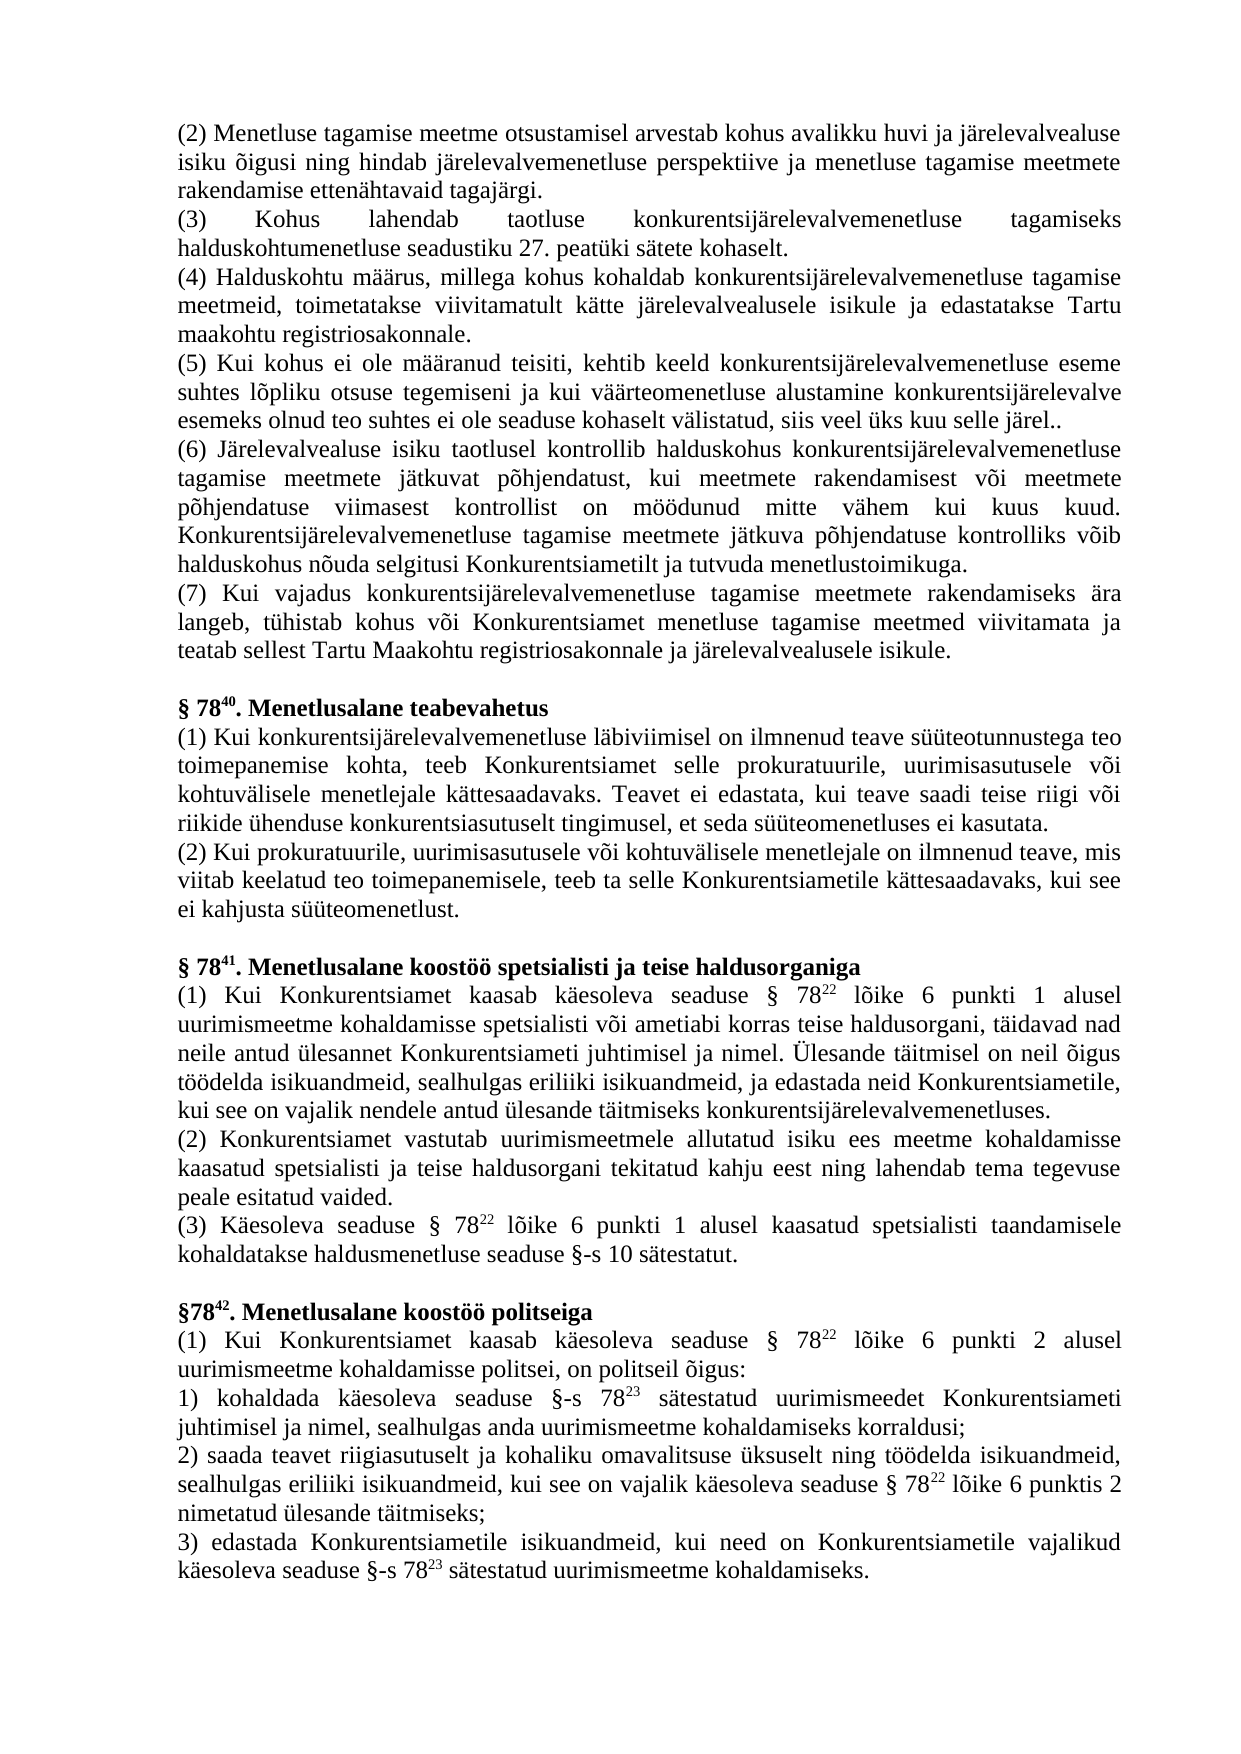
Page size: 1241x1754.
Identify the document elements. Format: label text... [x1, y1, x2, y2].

text (4) Halduskohtu määrus, millega kohus kohaldab konkurentsijärelevalvemenetluse tagamise meetmeid, toimetatakse viivitamatult kätte järelevalvealusele isikule ja edastatakse Tartu maakohtu registriosakonnale. [177, 262, 1122, 348]
text (2) Menetluse tagamise meetme otsustamisel arvestab kohus avalikku huvi ja järelevalvealuse isiku õigusi ning hindab järelevalvemenetluse perspektiive ja menetluse tagamise meetmete rakendamise ettenähtavaid tagajärgi. [177, 118, 1122, 204]
text (2) Konkurentsiamet vastutab uurimismeetmele allutatud isiku ees meetme kohaldamisse kaasatud spetsialisti ja teise haldusorgani tekitatud kahju eest ning lahendab tema tegevuse peale esitatud vaided. [177, 1124, 1122, 1211]
text (6) Järelevalvealuse isiku taotlusel kontrollib halduskohus konkurentsijärelevalvemenetluse tagamise meetmete jätkuvat põhjendatust, kui meetmete rakendamisest või meetmete põhjendatuse viimasest kontrollist on möödunud mitte vähem kui kuus kuud. Konkurentsijärelevalvemenetluse tagamise meetmete jätkuva põhjendatuse kontrolliks võib halduskohus nõuda selgitusi Konkurentsiametilt ja tutvuda menetlustoimikuga. [177, 434, 1122, 578]
text (1) Kui konkurentsijärelevalvemenetluse läbiviimisel on ilmnenud teave süüteotunnustega teo toimepanemise kohta, teeb Konkurentsiamet selle prokuratuurile, uurimisasutusele või kohtuvälisele menetlejale kättesaadavaks. Teavet ei edastata, kui teave saadi teise riigi või riikide ühenduse konkurentsiasutuselt tingimusel, et seda süüteomenetluses ei kasutata. [177, 722, 1122, 837]
text 3) edastada Konkurentsiametile isikuandmeid, kui need on Konkurentsiametile vajalikud käesoleva seaduse §-s 7823 sätestatud uurimismeetme kohaldamiseks. [177, 1527, 1122, 1584]
text § 7841. Menetlusalane koostöö spetsialisti ja teise haldusorganiga [177, 952, 1122, 981]
text (5) Kui kohus ei ole määranud teisiti, kehtib keeld konkurentsijärelevalvemenetluse eseme suhtes lõpliku otsuse tegemiseni ja kui väärteomenetluse alustamine konkurentsijärelevalve esemeks olnud teo suhtes ei ole seaduse kohaselt välistatud, siis veel üks kuu selle järel.. [177, 348, 1122, 434]
text 1) kohaldada käesoleva seaduse §-s 7823 sätestatud uurimismeedet Konkurentsiameti juhtimisel ja nimel, sealhulgas anda uurimismeetme kohaldamiseks korraldusi; [177, 1383, 1122, 1441]
text (3) Käesoleva seaduse § 7822 lõike 6 punkti 1 alusel kaasatud spetsialisti taandamisele kohaldatakse haldusmenetluse seaduse §-s 10 sätestatut. [177, 1211, 1122, 1268]
text §7842. Menetlusalane koostöö politseiga [177, 1297, 1122, 1326]
text (1) Kui Konkurentsiamet kaasab käesoleva seaduse § 7822 lõike 6 punkti 1 alusel uurimismeetme kohaldamisse spetsialisti või ametiabi korras teise haldusorgani, täidavad nad neile antud ülesannet Konkurentsiameti juhtimisel ja nimel. Ülesande täitmisel on neil õigus töödelda isikuandmeid, sealhulgas eriliiki isikuandmeid, ja edastada neid Konkurentsiametile, kui see on vajalik nendele antud ülesande täitmiseks konkurentsijärelevalvemenetluses. [177, 981, 1122, 1124]
text (7) Kui vajadus konkurentsijärelevalvemenetluse tagamise meetmete rakendamiseks ära langeb, tühistab kohus või Konkurentsiamet menetluse tagamise meetmed viivitamata ja teatab sellest Tartu Maakohtu registriosakonnale ja järelevalvealusele isikule. [177, 578, 1122, 664]
text (2) Kui prokuratuurile, uurimisasutusele või kohtuvälisele menetlejale on ilmnenud teave, mis viitab keelatud teo toimepanemisele, teeb ta selle Konkurentsiametile kättesaadavaks, kui see ei kahjusta süüteomenetlust. [177, 837, 1122, 923]
text 2) saada teavet riigiasutuselt ja kohaliku omavalitsuse üksuselt ning töödelda isikuandmeid, sealhulgas eriliiki isikuandmeid, kui see on vajalik käesoleva seaduse § 7822 lõike 6 punktis 2 nimetatud ülesande täitmiseks; [177, 1441, 1122, 1527]
text (3) Kohus lahendab taotluse konkurentsijärelevalvemenetluse tagamiseks halduskohtumenetluse seadustiku 27. peatüki sätete kohaselt. [177, 204, 1122, 262]
text § 7840. Menetlusalane teabevahetus [177, 693, 1122, 722]
text (1) Kui Konkurentsiamet kaasab käesoleva seaduse § 7822 lõike 6 punkti 2 alusel uurimismeetme kohaldamisse politsei, on politseil õigus: [177, 1326, 1122, 1383]
